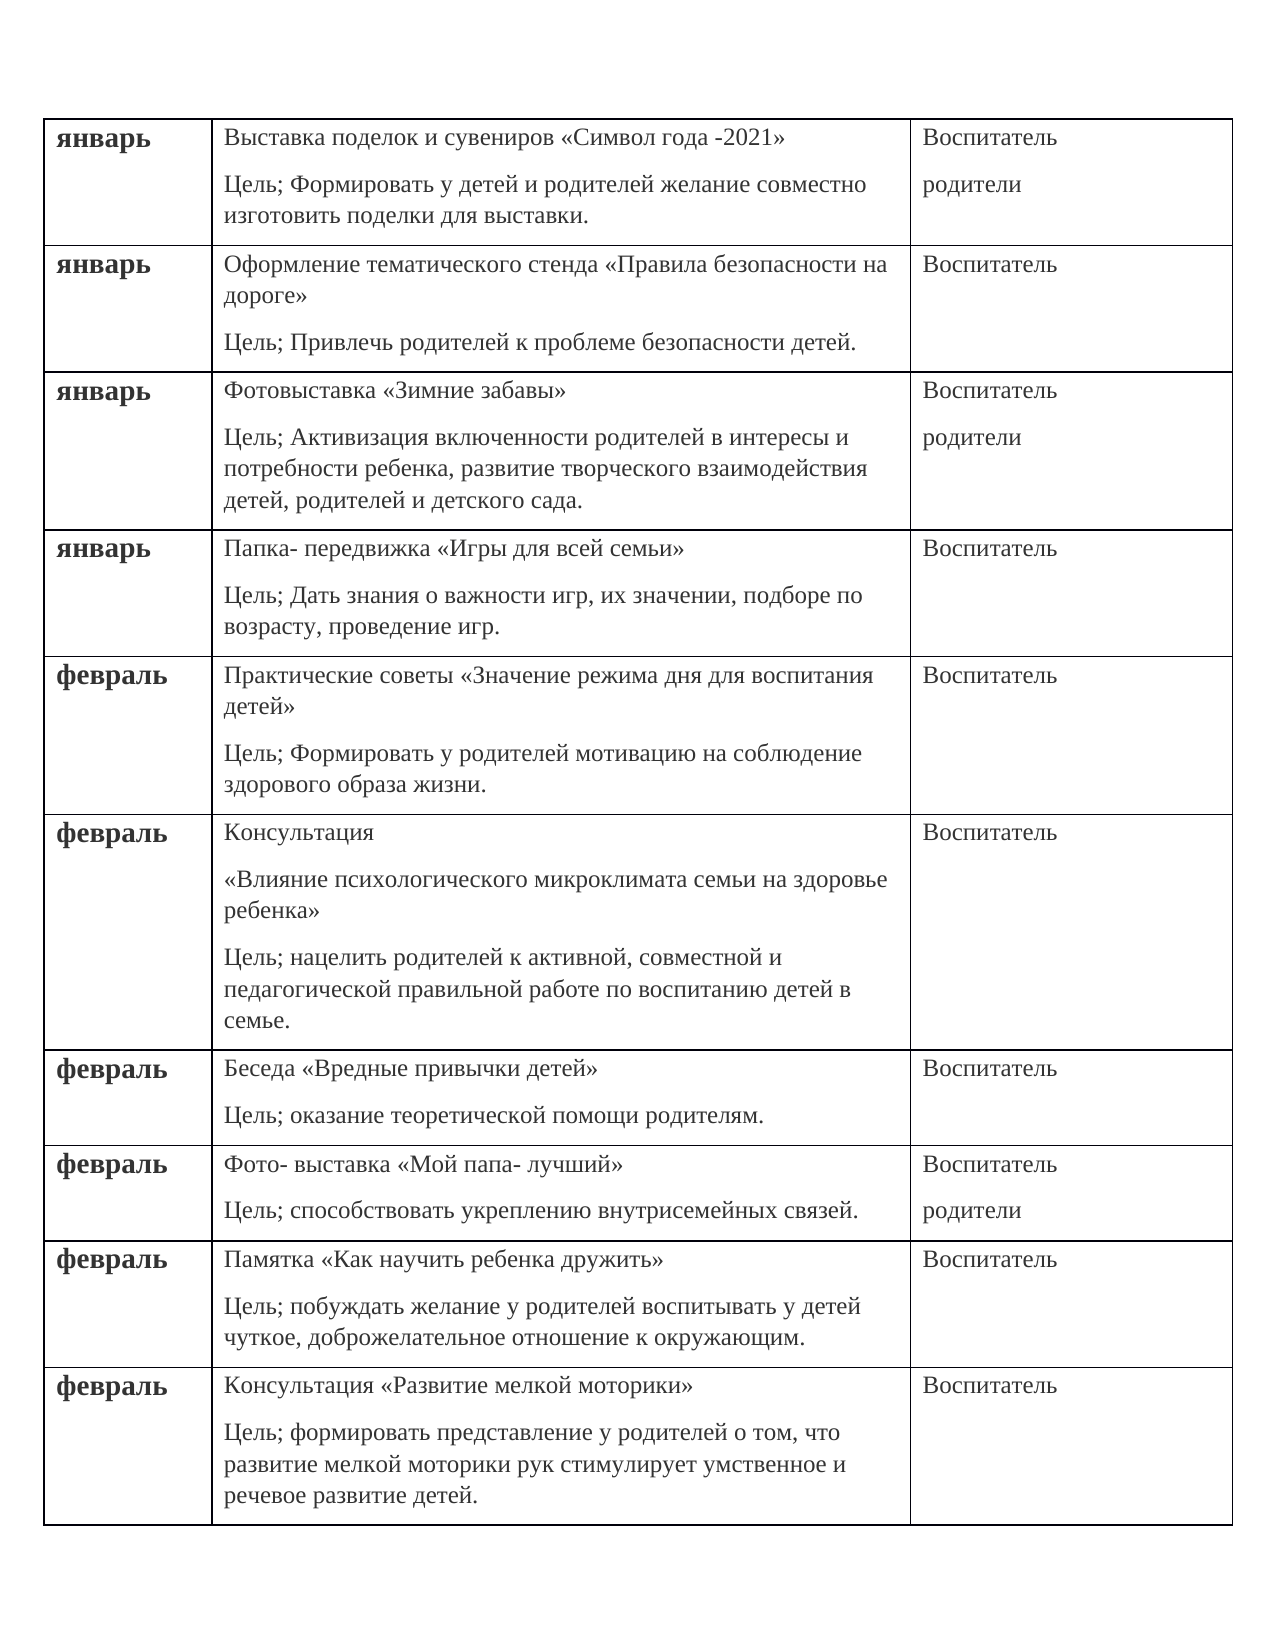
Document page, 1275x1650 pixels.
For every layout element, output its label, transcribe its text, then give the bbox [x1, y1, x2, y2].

table_cell Оформление тематического стенда «Правила безопасности на дороге» Цель; Привлечь родителей к проблеме безопасности детей. [213, 246, 910, 371]
table_cell Консультация «Влияние психологического микроклимата семьи на здоровье ребенка» Цель; нацелить родителей к активной, совместной и педагогической правильной работе по воспитанию детей в семье. [213, 815, 910, 1049]
table_cell Воспитатель [911, 1368, 1232, 1524]
table_cell Воспитатель родители [911, 1146, 1232, 1240]
table_cell Беседа «Вредные привычки детей» Цель; оказание теоретической помощи родителям. [213, 1051, 910, 1145]
table_cell Папка- передвижка «Игры для всей семьи» Цель; Дать знания о важности игр, их значении, подборе по возрасту, проведение игр. [213, 531, 910, 656]
table_cell Воспитатель [911, 246, 1232, 371]
table_cell февраль [45, 1051, 211, 1145]
table_cell февраль [45, 1146, 211, 1240]
table_cell февраль [45, 1242, 211, 1367]
table_cell Воспитатель родители [911, 373, 1232, 529]
table_cell Фотовыставка «Зимние забавы» Цель; Активизация включенности родителей в интересы и потребности ребенка, развитие творческого взаимодействия детей, родителей и детского сада. [213, 373, 910, 529]
table_cell февраль [45, 1368, 211, 1524]
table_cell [911, 120, 1232, 245]
table_cell Консультация «Развитие мелкой моторики» Цель; формировать представление у родителей о том, что развитие мелкой моторики рук стимулирует умственное и речевое развитие детей. [213, 1368, 910, 1524]
table_cell февраль [45, 657, 211, 813]
table_cell Практические советы «Значение режима дня для воспитания детей» Цель; Формировать у родителей мотивацию на соблюдение здорового образа жизни. [213, 657, 910, 813]
table_cell Воспитатель [911, 531, 1232, 656]
table_cell январь [45, 373, 211, 529]
table_cell Фото- выставка «Мой папа- лучший» Цель; способствовать укреплению внутрисемейных связей. [213, 1146, 910, 1240]
table_cell Воспитатель [911, 1051, 1232, 1145]
table_cell февраль [45, 815, 211, 1049]
table_cell Выставка поделок и сувениров «Символ года -2021» Цель; Формировать у детей и родителей желание совместно изготовить поделки для выставки. [213, 120, 910, 245]
table_cell январь [45, 246, 211, 371]
table_cell январь [45, 531, 211, 656]
table_cell Воспитатель [911, 657, 1232, 813]
table_cell Памятка «Как научить ребенка дружить» Цель; побуждать желание у родителей воспитывать у детей чуткое, доброжелательное отношение к окружающим. [213, 1242, 910, 1367]
table_cell январь [45, 120, 211, 245]
table_cell Воспитатель [911, 815, 1232, 1049]
table_cell Воспитатель [911, 1242, 1232, 1367]
